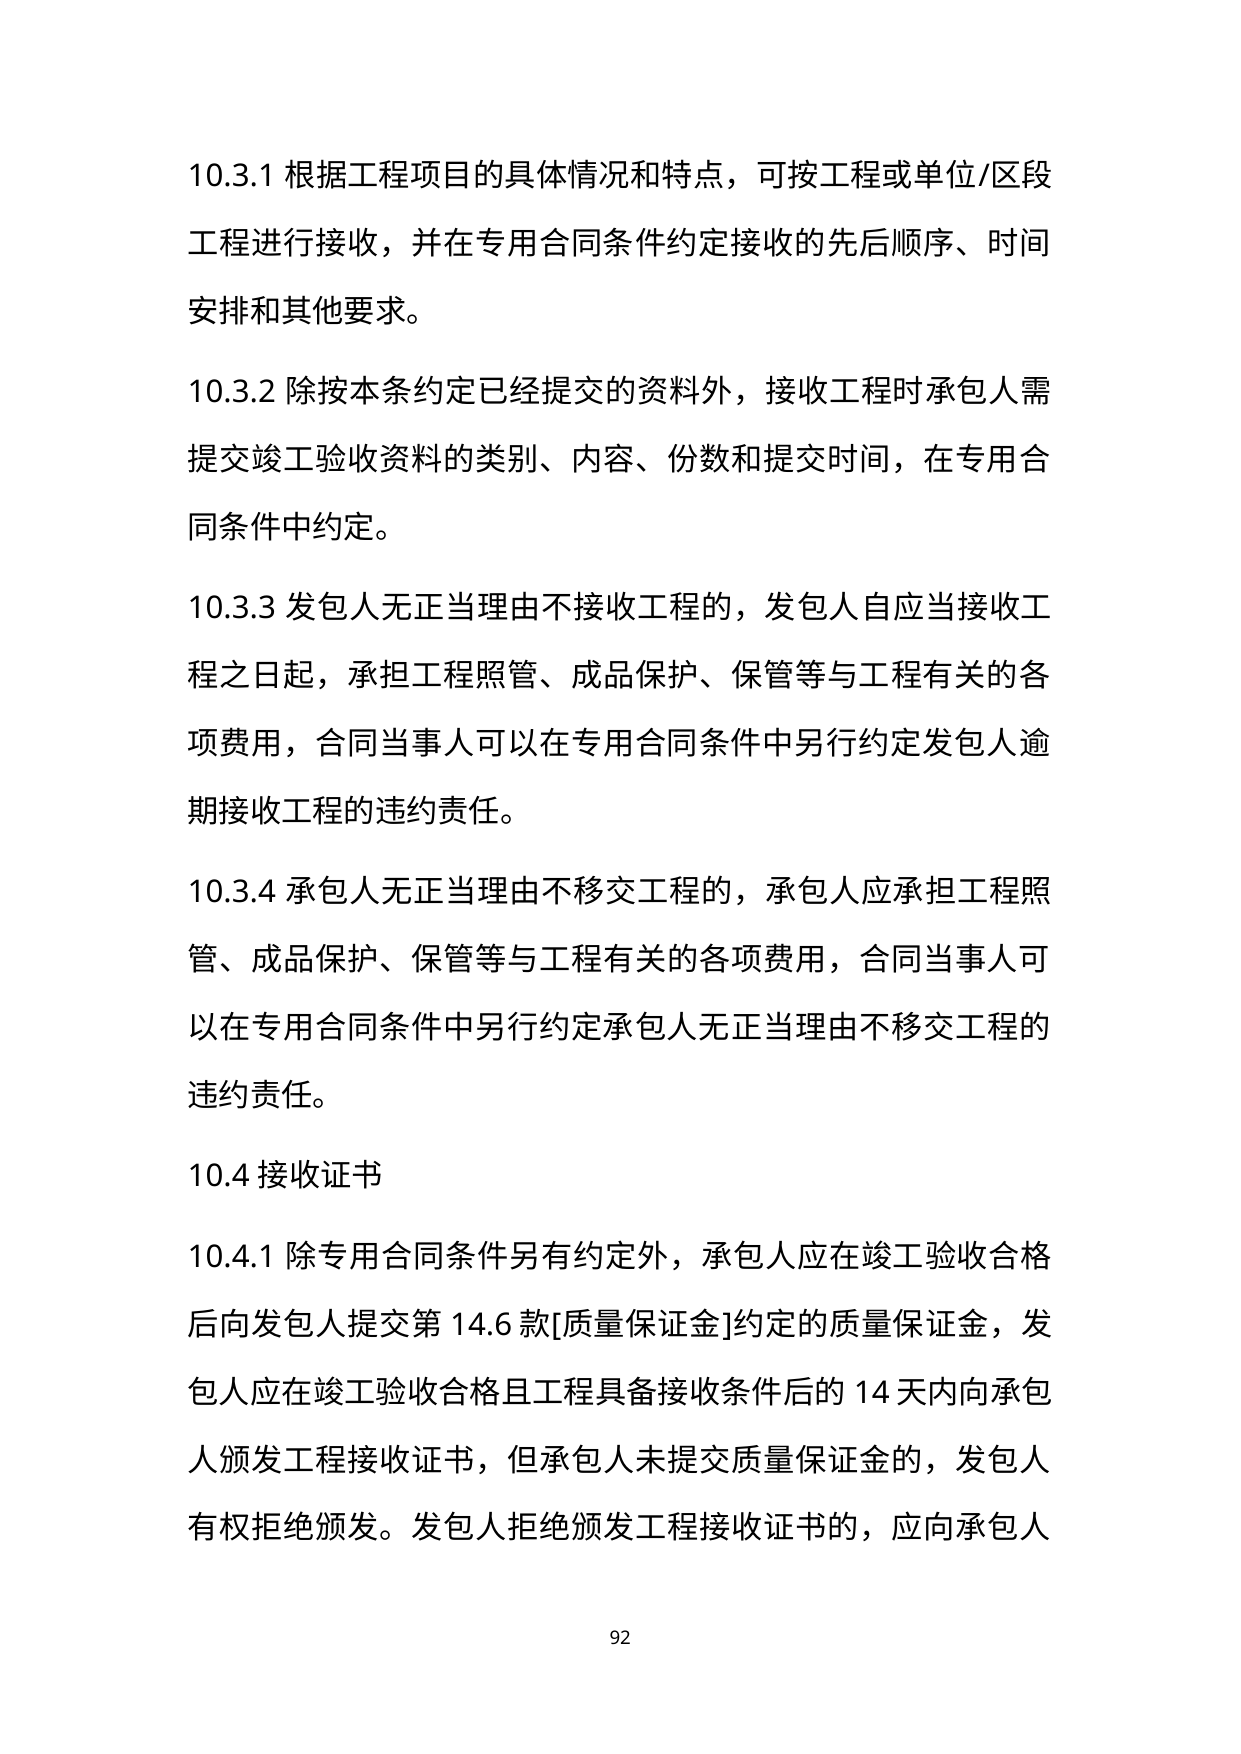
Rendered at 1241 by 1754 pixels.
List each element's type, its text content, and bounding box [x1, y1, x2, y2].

list 10.3.3 发包人无正当理由不接收工程的，发包人自应当接收工程之日起，承担工程照管、成品保护、保管等与工程有关的各项费用，合同当事人可以在专用合同条件中另行约定发包人逾期接收工程的违约责任。 [187, 582, 1053, 831]
list 10.3.1 根据工程项目的具体情况和特点，可按工程或单位/区段工程进行接收，并在专用合同条件约定接收的先后顺序、时间安排和其他要求。 [187, 150, 1053, 331]
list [187, 1231, 1053, 1548]
list 10.4 接收证书 [187, 1150, 1053, 1196]
list 10.3.2 除按本条约定已经提交的资料外，接收工程时承包人需提交竣工验收资料的类别、内容、份数和提交时间，在专用合同条件中约定。 [187, 366, 1053, 547]
list 10.3.4 承包人无正当理由不移交工程的，承包人应承担工程照管、成品保护、保管等与工程有关的各项费用，合同当事人可以在专用合同条件中另行约定承包人无正当理由不移交工程的违约责任。 [187, 866, 1053, 1115]
